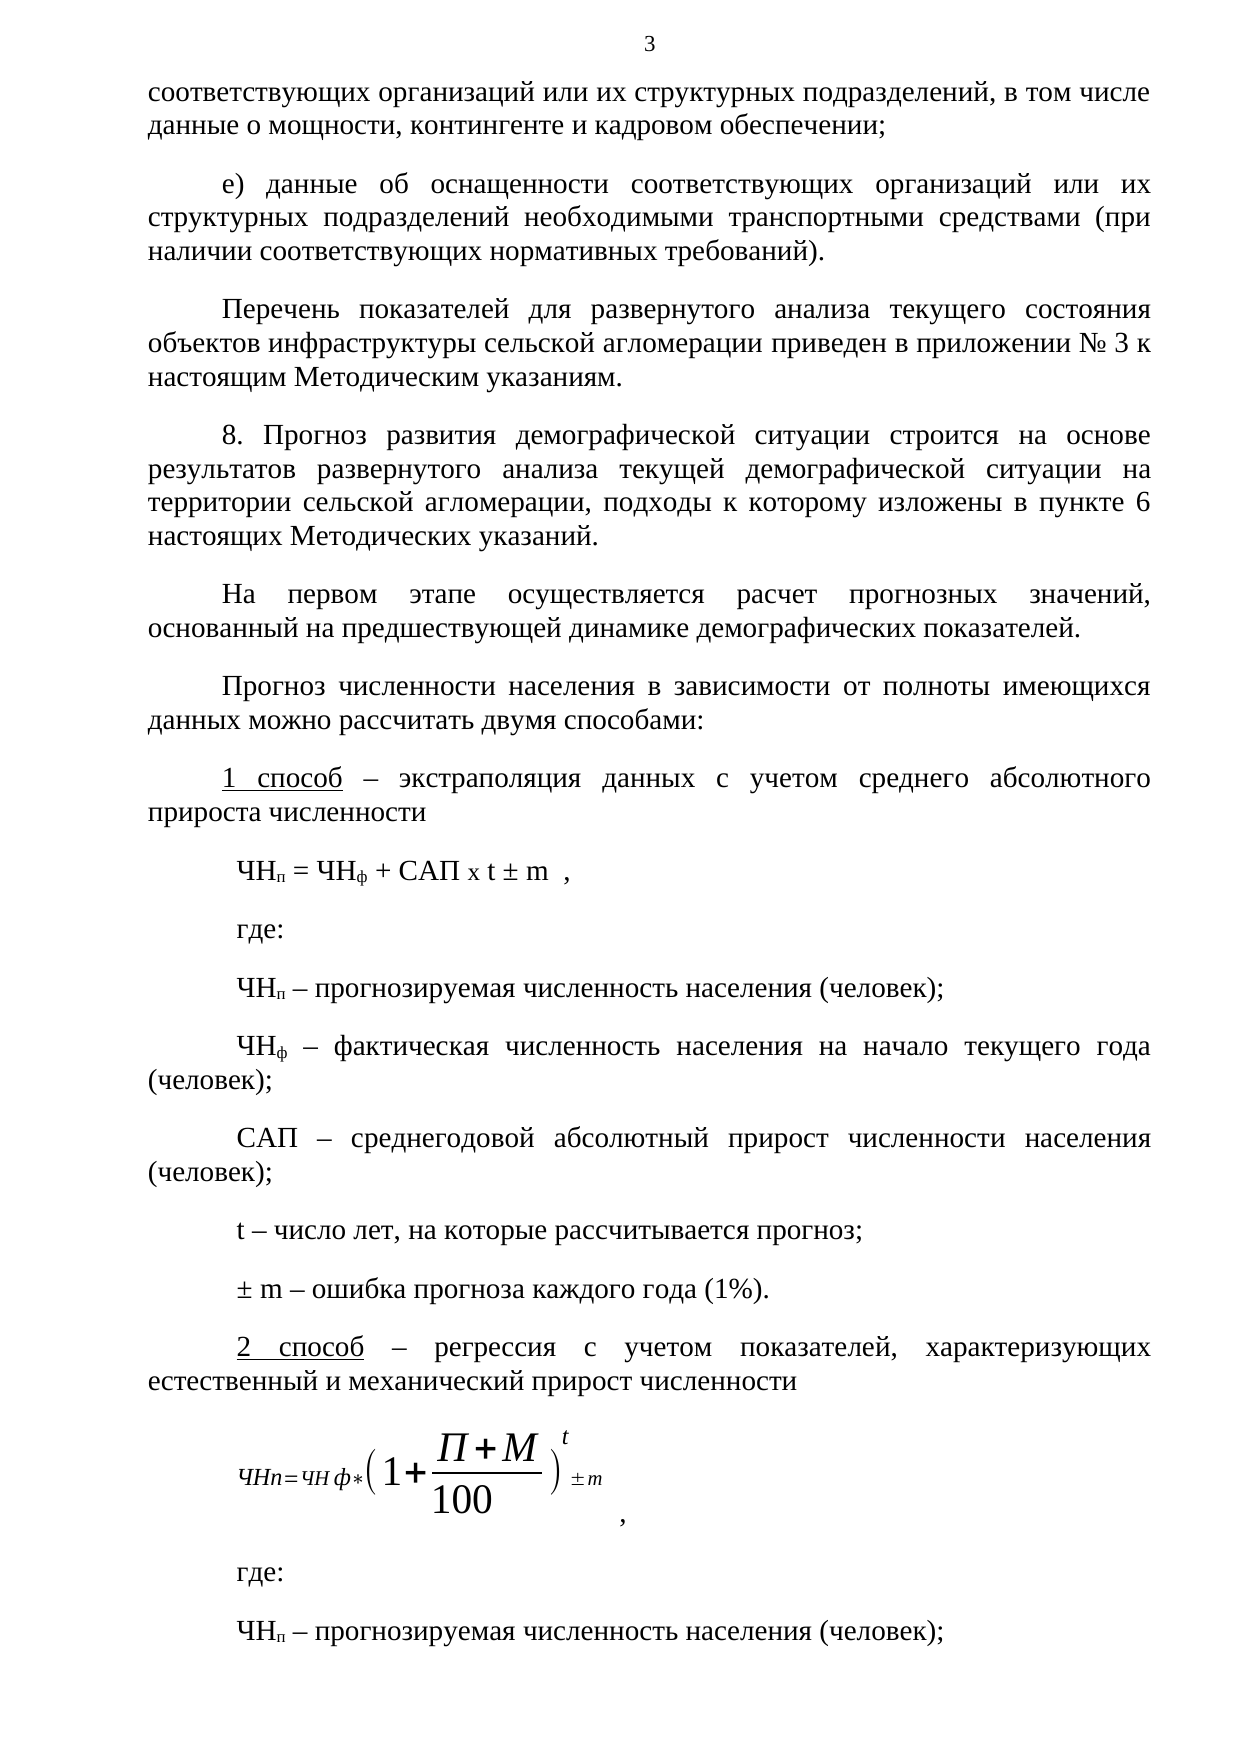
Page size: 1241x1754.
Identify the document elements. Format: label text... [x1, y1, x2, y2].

text , [148, 1422, 1152, 1529]
text е) данные об оснащенности соответствующих организаций или их структурных подразделений необходимыми транспортными средствами (при наличии соответствующих нормативных требований). [148, 166, 1152, 267]
text 1 способ – экстраполяция данных с учетом среднего абсолютного прироста численности [148, 761, 1152, 828]
text ± m – ошибка прогноза каждого года (1%). [148, 1271, 1152, 1304]
text ЧНп = ЧНф + САП х t ± m , [148, 853, 1152, 886]
text На первом этапе осуществляется расчет прогнозных значений, основанный на предшествующей динамике демографических показателей. [148, 576, 1152, 643]
text Прогноз численности населения в зависимости от полноты имеющихся данных можно рассчитать двумя способами: [148, 668, 1152, 736]
title Перечень показателей для развернутого анализа текущего состояния объектов инфраструктуры сельской агломерации приведен в приложении № 3 к настоящим Методическим указаниям. [148, 292, 1152, 392]
text САП – среднегодовой абсолютный прирост численности населения (человек); [148, 1120, 1152, 1187]
text где: [148, 911, 1152, 945]
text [148, 74, 1152, 141]
text ЧНф – фактическая численность населения на начало текущего года (человек); [148, 1028, 1152, 1095]
text 8. Прогноз развития демографической ситуации строится на основе результатов развернутого анализа текущей демографической ситуации на территории сельской агломерации, подходы к которому изложены в пункте 6 настоящих Методических указаний. [148, 417, 1152, 551]
text ЧНп – прогнозируемая численность населения (человек); [148, 1613, 1152, 1646]
text ЧНп – прогнозируемая численность населения (человек); [148, 970, 1152, 1003]
text 2 способ – регрессия с учетом показателей, характеризующих естественный и механический прирост численности [148, 1329, 1152, 1397]
text где: [148, 1554, 1152, 1588]
text t – число лет, на которые рассчитывается прогноз; [148, 1212, 1152, 1246]
